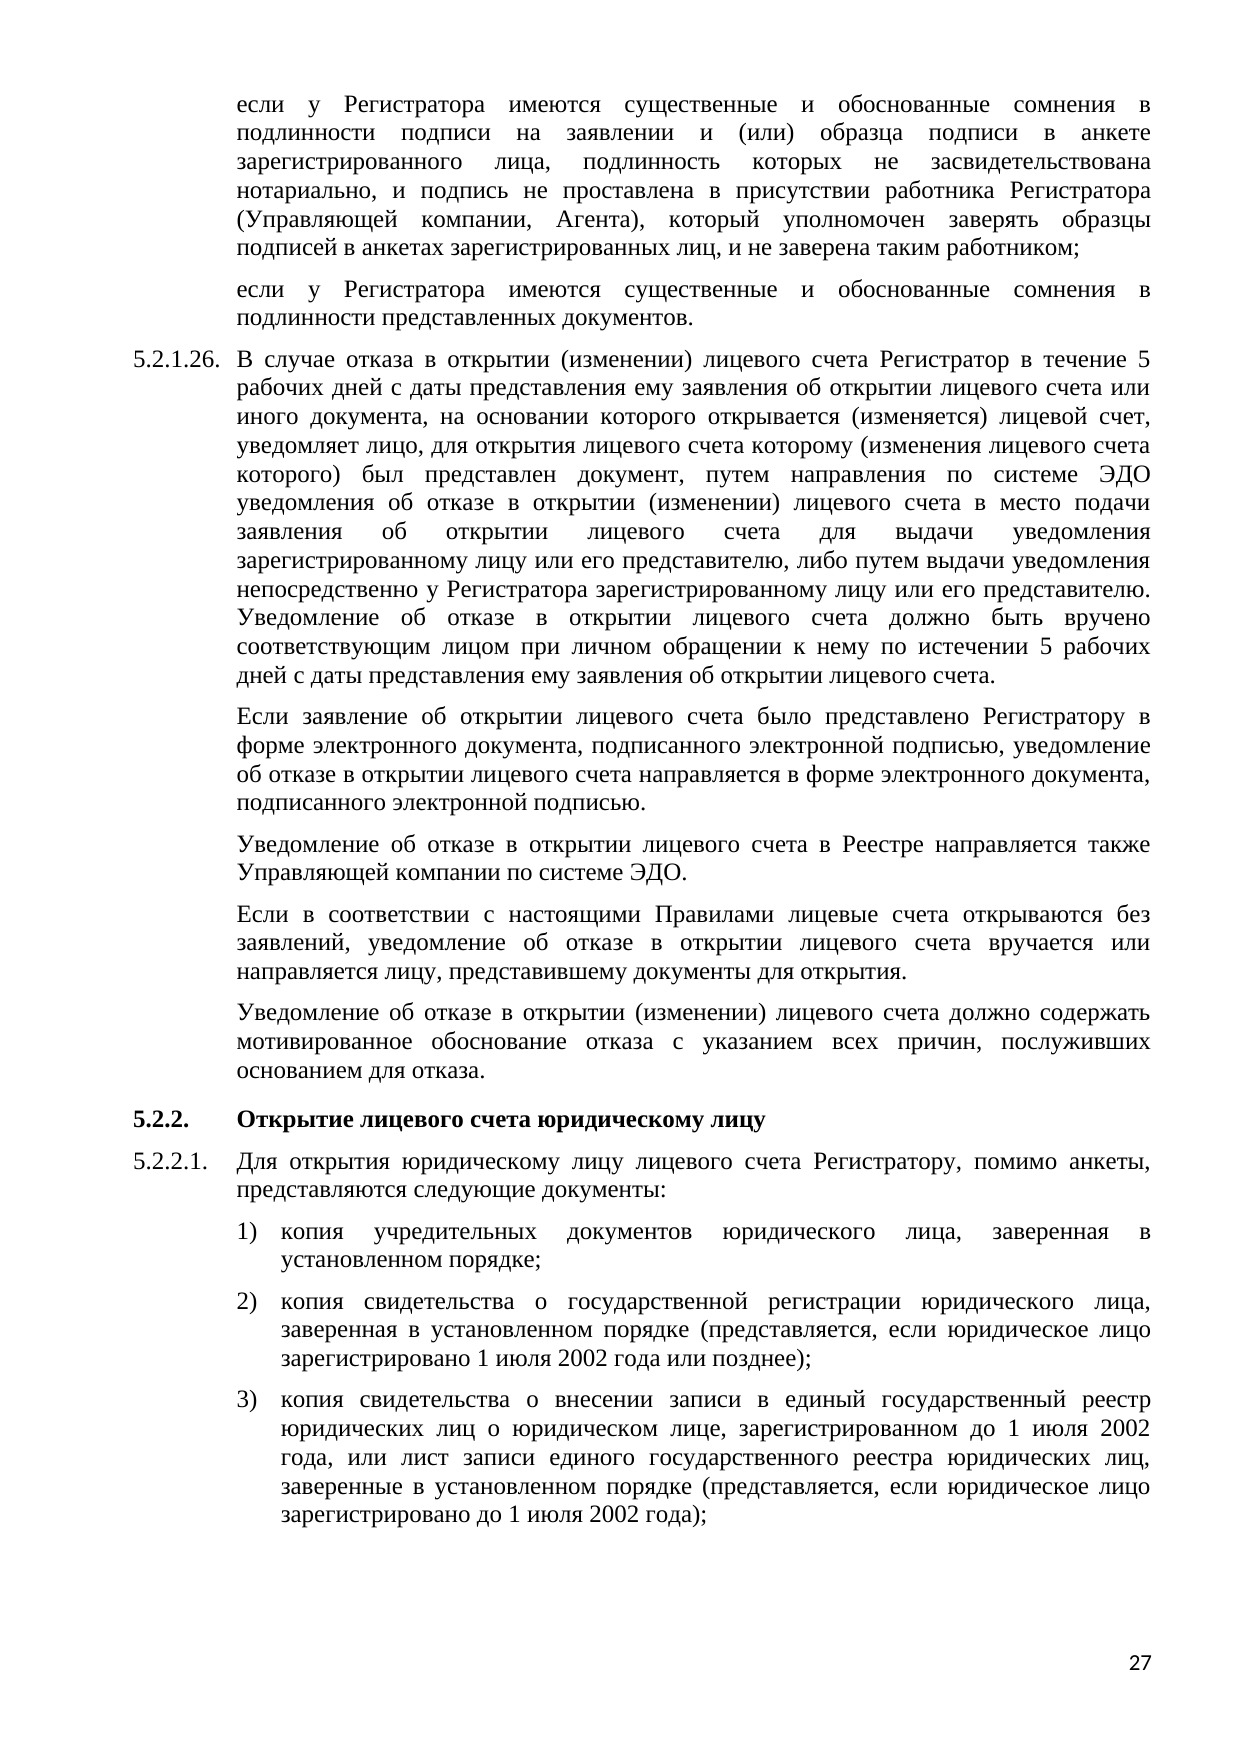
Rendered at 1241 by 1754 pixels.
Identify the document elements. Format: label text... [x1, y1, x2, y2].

list В случае отказа в открытии (изменении) лицевого счета Регистратор в течение 5 рабочих дней с даты представления ему заявления об открытии лицевого счета или иного документа, на основании которого открывается (изменяется) лицевой счет, уведомляет лицо, для открытия лицевого счета которому (изменения лицевого счета которого) был представлен документ, путем направления по системе ЭДО уведомления об отказе в открытии (изменении) лицевого счета в место подачи заявления об открытии лицевого счета для выдачи уведомления зарегистрированному лицу или его представителю, либо путем выдачи уведомления непосредственно у Регистратора зарегистрированному лицу или его представителю. Уведомление об отказе в открытии лицевого счета должно быть вручено соответствующим лицом при личном обращении к нему по истечении 5 рабочих дней с даты представления ему заявления об открытии лицевого счета. [133, 344, 1152, 689]
list копия свидетельства о государственной регистрации юридического лица, заверенная в установленном порядке (представляется, если юридическое лицо зарегистрировано 1 июля 2002 года или позднее); [236, 1286, 1152, 1372]
list если у Регистратора имеются существенные и обоснованные сомнения в подлинности представленных документов. [236, 274, 1152, 331]
subtitle Открытие лицевого счета юридическому лицу [133, 1104, 1152, 1133]
list копия учредительных документов юридического лица, заверенная в установленном порядке; [236, 1216, 1152, 1273]
list Если заявление об открытии лицевого счета было представлено Регистратору в форме электронного документа, подписанного электронной подписью, уведомление об отказе в открытии лицевого счета направляется в форме электронного документа, подписанного электронной подписью. [236, 701, 1152, 816]
list Если в соответствии с настоящими Правилами лицевые счета открываются без заявлений, уведомление об отказе в открытии лицевого счета вручается или направляется лицу, представившему документы для открытия. [236, 899, 1152, 985]
list Для открытия юридическому лицу лицевого счета Регистратору, помимо анкеты, представляются следующие документы: [133, 1146, 1152, 1203]
list Уведомление об отказе в открытии лицевого счета в Реестре направляется также Управляющей компании по системе ЭДО. [236, 829, 1152, 886]
list копия свидетельства о внесении записи в единый государственный реестр юридических лиц о юридическом лице, зарегистрированном до 1 июля 2002 года, или лист записи единого государственного реестра юридических лиц, заверенные в установленном порядке (представляется, если юридическое лицо зарегистрировано до 1 июля 2002 года); [236, 1384, 1152, 1528]
list если у Регистратора имеются существенные и обоснованные сомнения в подлинности подписи на заявлении и (или) образца подписи в анкете зарегистрированного лица, подлинность которых не засвидетельствована нотариально, и подпись не проставлена в присутствии работника Регистратора (Управляющей компании, Агента), который уполномочен заверять образцы подписей в анкетах зарегистрированных лиц, и не заверена таким работником; [236, 89, 1152, 261]
list Уведомление об отказе в открытии (изменении) лицевого счета должно содержать мотивированное обоснование отказа с указанием всех причин, послуживших основанием для отказа. [236, 997, 1152, 1084]
